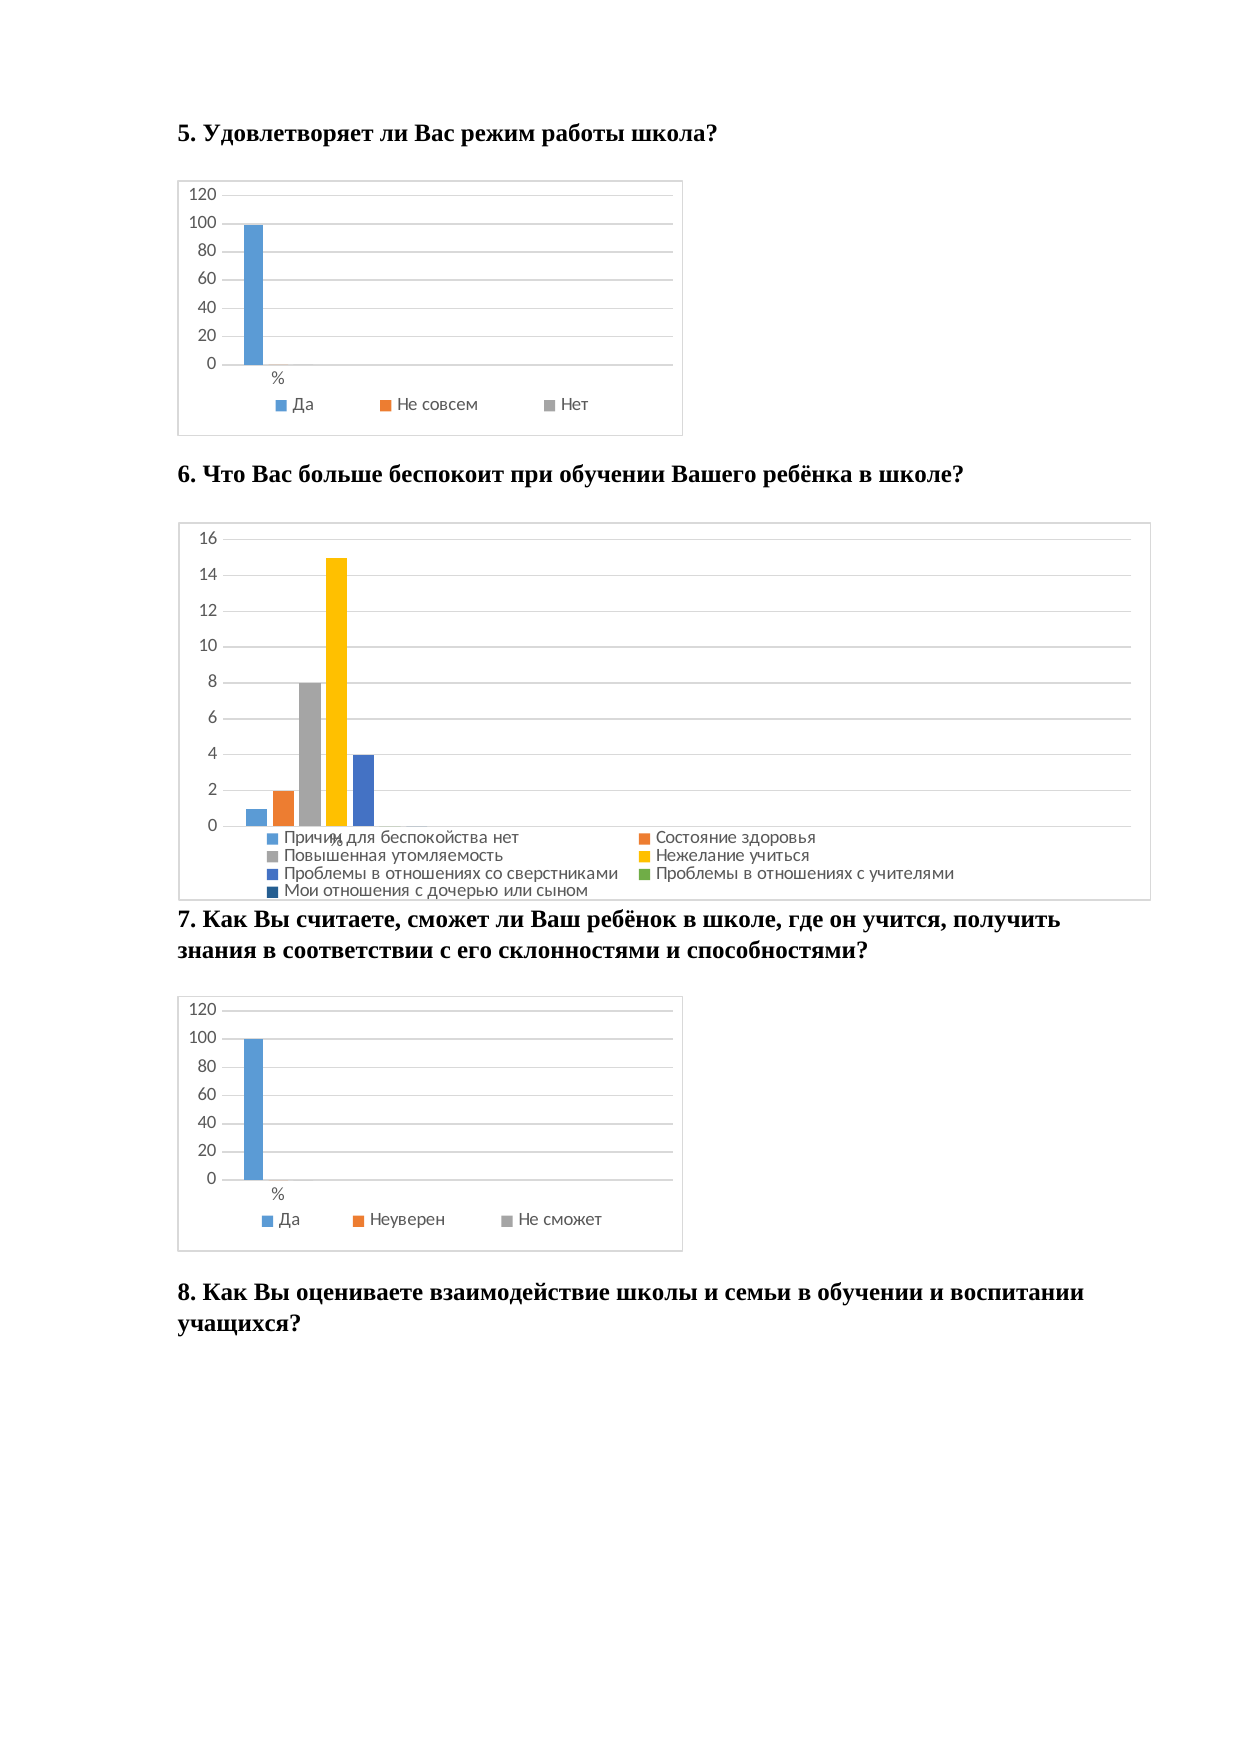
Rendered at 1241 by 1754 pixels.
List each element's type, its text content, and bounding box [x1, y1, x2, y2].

text 6. Что Вас больше беспокоит при обучении Вашего ребёнка в школе? [177, 459, 1152, 488]
text 8. Как Вы оцениваете взаимодействие школы и семьи в обучении и воспитании учащихся? [177, 1277, 1152, 1336]
text знания в соответствии с его склонностями и способностями? [177, 935, 1152, 964]
text 7. Как Вы считаете, сможет ли Ваш ребёнок в школе, где он учится, получить [177, 553, 1152, 933]
text 5. Удовлетворяет ли Вас режим работы школа? [177, 118, 1152, 147]
